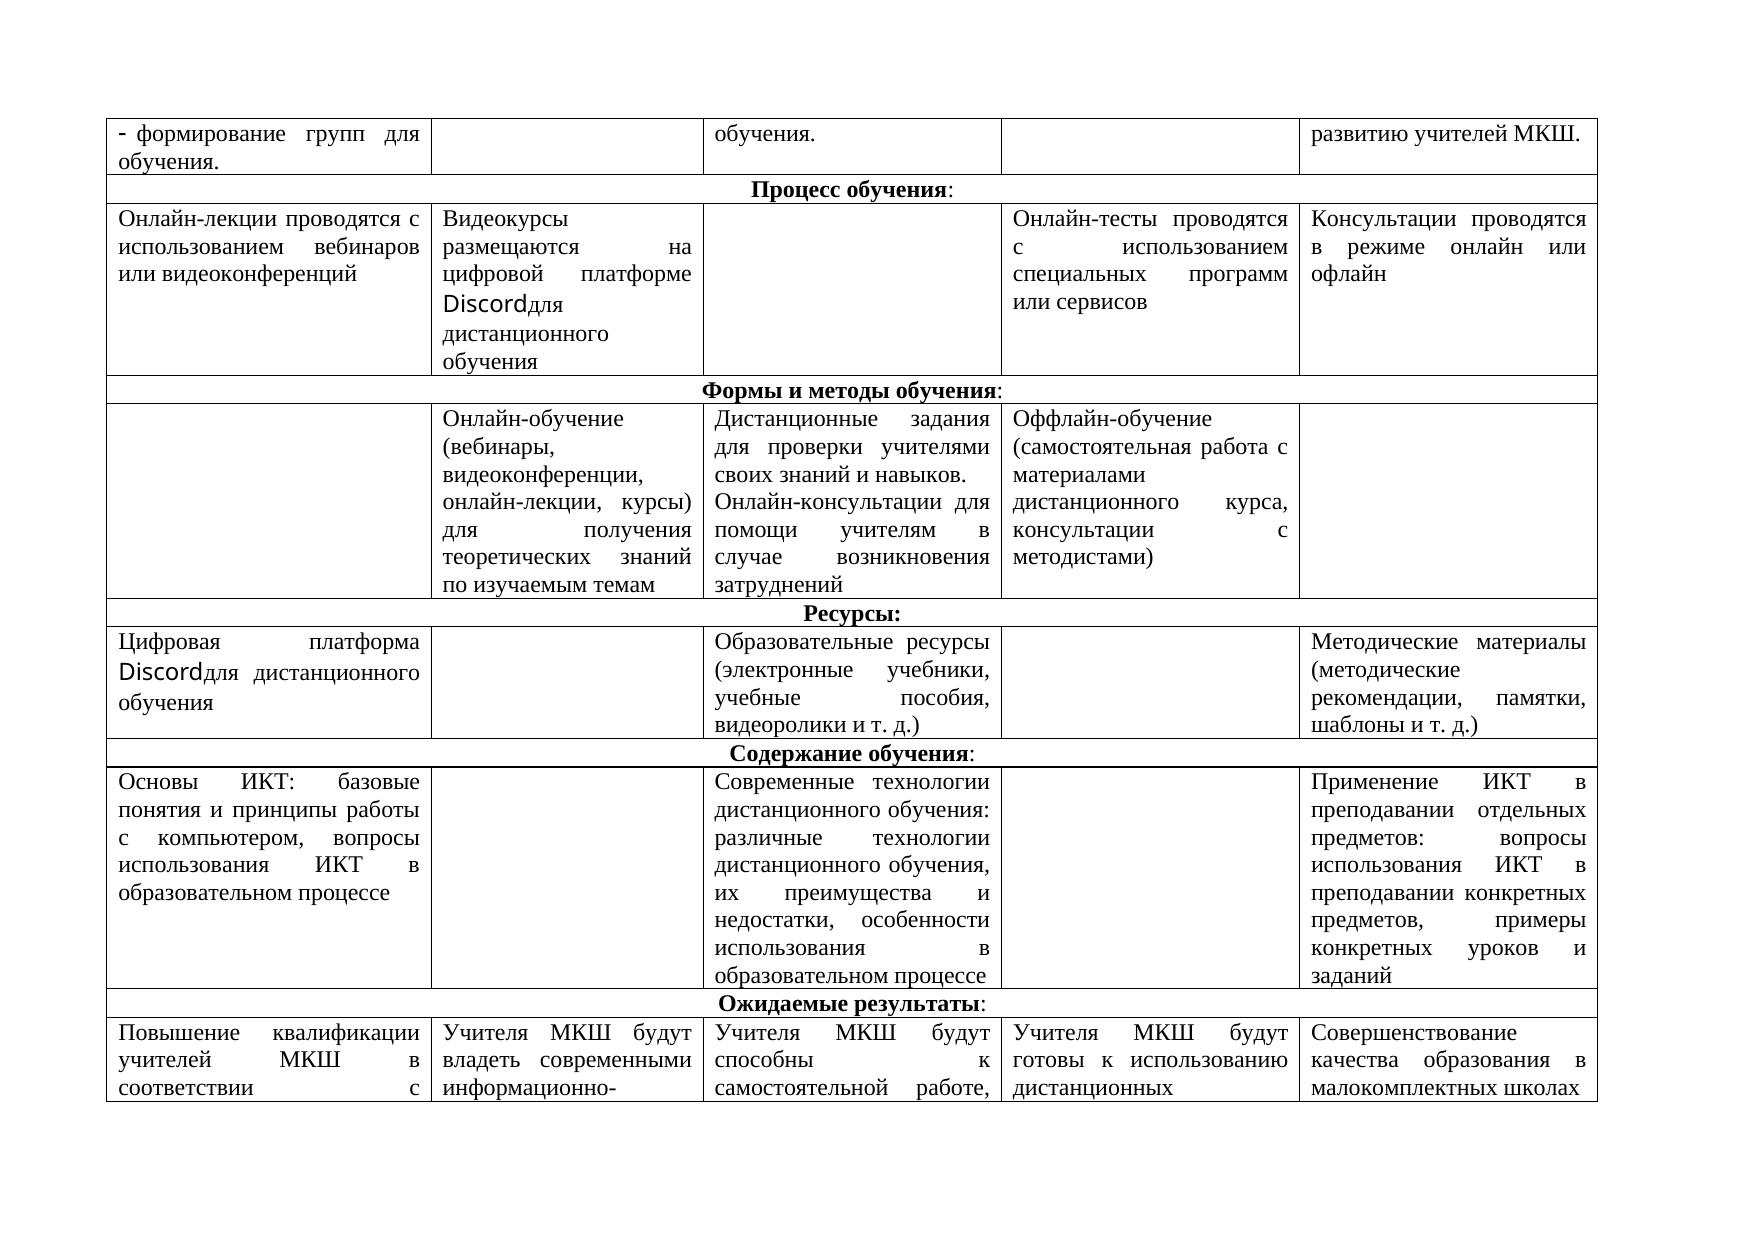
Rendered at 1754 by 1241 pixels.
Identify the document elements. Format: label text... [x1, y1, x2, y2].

table_cell [1300, 404, 1597, 598]
table_cell [1002, 768, 1299, 988]
table_cell Оффлайн-обучение (самостоятельная работа с материалами дистанционного курса, консультации с методистами) [1002, 404, 1299, 598]
table_cell [1002, 119, 1299, 174]
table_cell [1002, 1018, 1299, 1101]
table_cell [704, 119, 1001, 174]
table_cell [1002, 627, 1299, 738]
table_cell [432, 1018, 703, 1101]
table_cell Применение ИКТ в преподавании отдельных предметов: вопросы использования ИКТ в преподавании конкретных предметов, примеры конкретных уроков и заданий [1300, 768, 1597, 988]
table_cell Формы и методы обучения: [107, 376, 1597, 403]
table_cell Консультации проводятся в режиме онлайн или офлайн [1300, 204, 1597, 375]
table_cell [1300, 1018, 1597, 1101]
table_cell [107, 119, 431, 174]
table_cell [432, 119, 703, 174]
table_cell [107, 404, 431, 598]
table_cell Основы ИКТ: базовые понятия и принципы работы с компьютером, вопросы использования ИКТ в образовательном процессе [107, 768, 431, 988]
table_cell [107, 1018, 431, 1101]
table_cell Онлайн-лекции проводятся с использованием вебинаров или видеоконференций [107, 204, 431, 375]
table_cell [432, 627, 703, 738]
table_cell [704, 1018, 1001, 1101]
table_cell Онлайн-обучение (вебинары, видеоконференции, онлайн-лекции, курсы) для получения теоретических знаний по изучаемым темам [432, 404, 703, 598]
table_cell Методические материалы (методические рекомендации, памятки, шаблоны и т. д.) [1300, 627, 1597, 738]
table_cell [704, 204, 1001, 375]
table_cell [432, 768, 703, 988]
table_cell Ресурсы: [107, 599, 1597, 626]
table_cell Современные технологии дистанционного обучения: различные технологии дистанционного обучения, их преимущества и недостатки, особенности использования в образовательном процессе [704, 768, 1001, 988]
table_cell Цифровая платформа Discordдля дистанционного обучения [107, 627, 431, 738]
table_cell Процесс обучения: [107, 175, 1597, 203]
table_cell Дистанционные задания для проверки учителями своих знаний и навыков. Онлайн-консультации для помощи учителям в случае возникновения затруднений [704, 404, 1001, 598]
table_cell Содержание обучения: [107, 739, 1597, 766]
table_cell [1300, 119, 1597, 174]
table_cell Образовательные ресурсы (электронные учебники, учебные пособия, видеоролики и т. д.) [704, 627, 1001, 738]
table_cell Онлайн-тесты проводятся с использованием специальных программ или сервисов [1002, 204, 1299, 375]
table_cell Видеокурсы размещаются на цифровой платформе Discordдля дистанционного обучения [432, 204, 703, 375]
table_cell Ожидаемые результаты: [107, 989, 1597, 1017]
